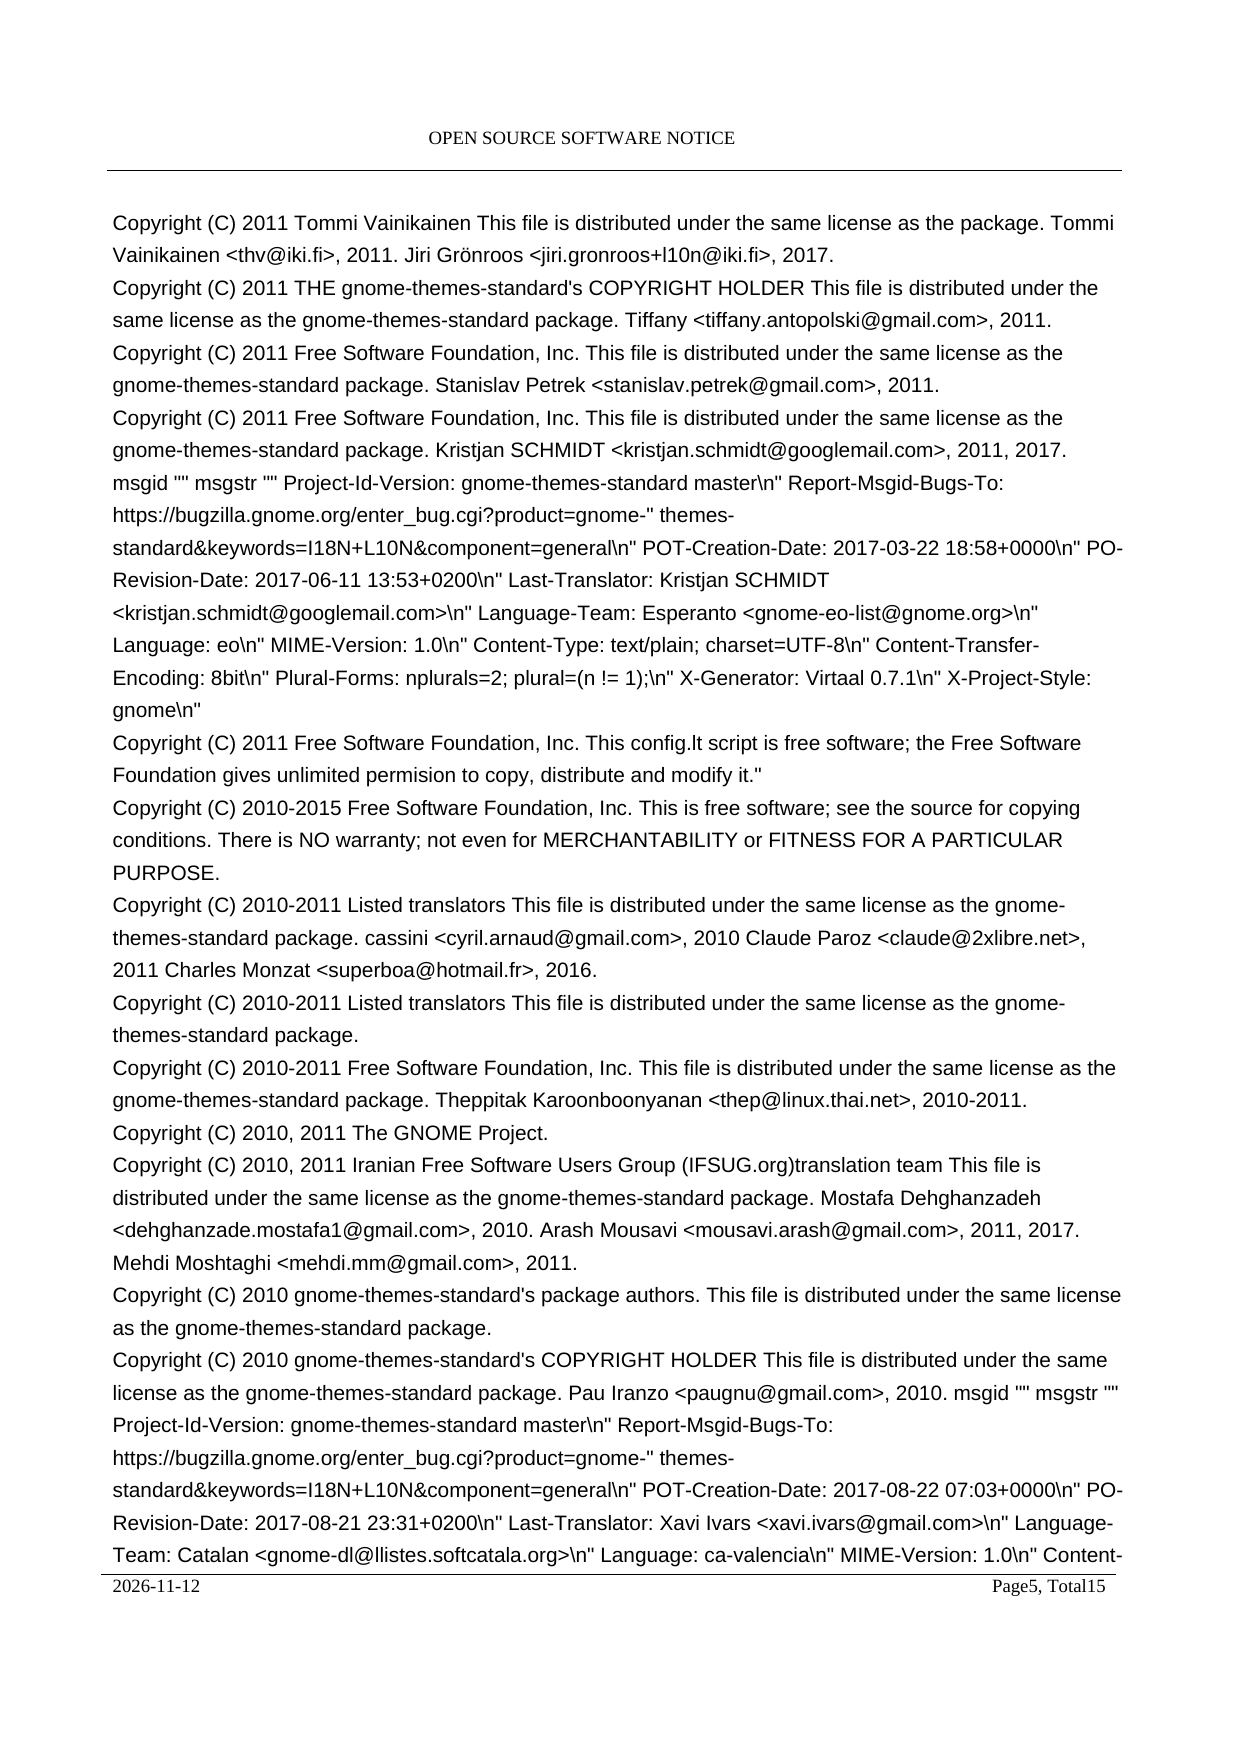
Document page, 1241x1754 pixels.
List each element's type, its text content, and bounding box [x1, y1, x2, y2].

text Copyright (C) 2011 Free Software Foundation, Inc. This file is distributed under the same license as the gnome-themes-standard package. Stanislav Petrek <stanislav.petrek@gmail.com>, 2011. [112, 336, 1128, 401]
text Copyright (C) 2011 Free Software Foundation, Inc. This config.lt script is free software; the Free Software Foundation gives unlimited permision to copy, distribute and modify it." [112, 726, 1128, 791]
text Copyright (C) 2010-2011 Free Software Foundation, Inc. This file is distributed under the same license as the gnome-themes-standard package. Theppitak Karoonboonyanan <thep@linux.thai.net>, 2010-2011. [112, 1051, 1128, 1116]
text Copyright (C) 2011 Free Software Foundation, Inc. This file is distributed under the same license as the gnome-themes-standard package. Kristjan SCHMIDT <kristjan.schmidt@googlemail.com>, 2011, 2017. msgid "" msgstr "" Project-Id-Version: gnome-themes-standard master\n" Report-Msgid-Bugs-To: https://bugzilla.gnome.org/enter_bug.cgi?product=gnome-" themes-standard&keywords=I18N+L10N&component=general\n" POT-Creation-Date: 2017-03-22 18:58+0000\n" PO-Revision-Date: 2017-06-11 13:53+0200\n" Last-Translator: Kristjan SCHMIDT <kristjan.schmidt@googlemail.com>\n" Language-Team: Esperanto <gnome-eo-list@gnome.org>\n" Language: eo\n" MIME-Version: 1.0\n" Content-Type: text/plain; charset=UTF-8\n" Content-Transfer-Encoding: 8bit\n" Plural-Forms: nplurals=2; plural=(n != 1);\n" X-Generator: Virtaal 0.7.1\n" X-Project-Style: gnome\n" [112, 401, 1128, 726]
text Copyright (C) 2010-2011 Listed translators This file is distributed under the same license as the gnome-themes-standard package. [112, 986, 1128, 1051]
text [112, 1344, 1128, 1571]
text Copyright (C) 2010 gnome-themes-standard's package authors. This file is distributed under the same license as the gnome-themes-standard package. [112, 1279, 1128, 1344]
text Copyright (C) 2010, 2011 The GNOME Project. [112, 1116, 1128, 1149]
text Copyright (C) 2011 Tommi Vainikainen This file is distributed under the same license as the package. Tommi Vainikainen <thv@iki.fi>, 2011. Jiri Grönroos <jiri.gronroos+l10n@iki.fi>, 2017. [112, 206, 1128, 271]
text Copyright (C) 2011 THE gnome-themes-standard's COPYRIGHT HOLDER This file is distributed under the same license as the gnome-themes-standard package. Tiffany <tiffany.antopolski@gmail.com>, 2011. [112, 271, 1128, 336]
text Copyright (C) 2010-2015 Free Software Foundation, Inc. This is free software; see the source for copying conditions. There is NO warranty; not even for MERCHANTABILITY or FITNESS FOR A PARTICULAR PURPOSE. [112, 791, 1128, 889]
text Copyright (C) 2010-2011 Listed translators This file is distributed under the same license as the gnome-themes-standard package. cassini <cyril.arnaud@gmail.com>, 2010 Claude Paroz <claude@2xlibre.net>, 2011 Charles Monzat <superboa@hotmail.fr>, 2016. [112, 889, 1128, 986]
text Copyright (C) 2010, 2011 Iranian Free Software Users Group (IFSUG.org)translation team This file is distributed under the same license as the gnome-themes-standard package. Mostafa Dehghanzadeh <dehghanzade.mostafa1@gmail.com>, 2010. Arash Mousavi <mousavi.arash@gmail.com>, 2011, 2017. Mehdi Moshtaghi <mehdi.mm@gmail.com>, 2011. [112, 1149, 1128, 1279]
